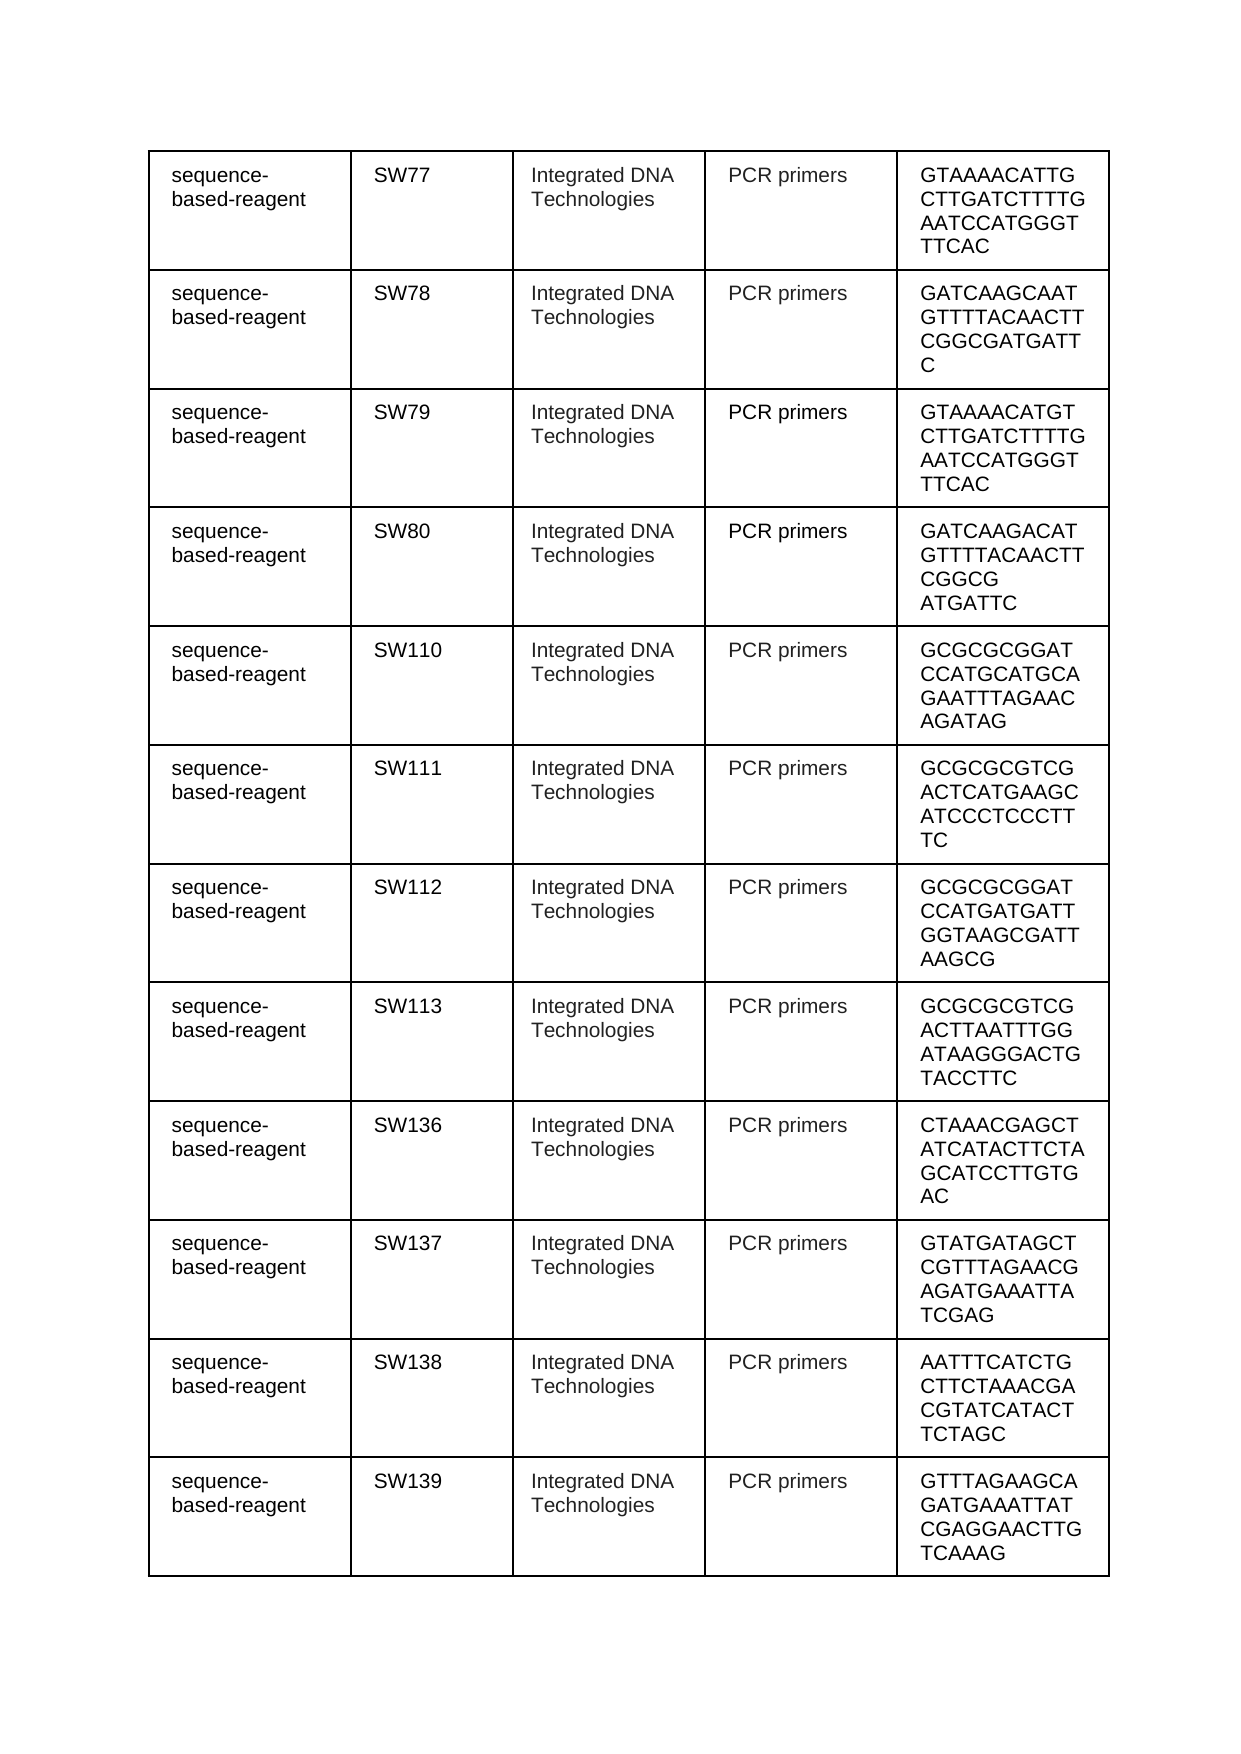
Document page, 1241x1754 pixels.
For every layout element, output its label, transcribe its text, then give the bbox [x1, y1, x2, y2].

table_cell GCGCGCggatccATGCATGCAGAATTTAGAACAGATAG [898, 627, 1108, 744]
table_cell SW78 [352, 271, 512, 387]
table_cell sequence-based-reagent [150, 1221, 350, 1337]
table_cell PCR primers [706, 1221, 896, 1337]
table_cell sequence-based-reagent [150, 390, 350, 506]
table_cell sequence-based-reagent [150, 1102, 350, 1219]
table_cell SW112 [352, 865, 512, 981]
table_cell Integrated DNA Technologies [514, 271, 704, 387]
table_cell GCGCGCggatccATGATGATTGGTAAGCGATTAAGCG [898, 865, 1108, 981]
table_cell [514, 152, 704, 269]
table_cell PCR primers [706, 390, 896, 506]
table_cell sequence-based-reagent [150, 1340, 350, 1456]
table_cell Integrated DNA Technologies [514, 983, 704, 1100]
table_cell GTATGATAgctCGTTTAGAACGAGATGAAATTATCGAG [898, 1221, 1108, 1337]
table_cell Integrated DNA Technologies [514, 1102, 704, 1219]
table_cell sequence-based-reagent [150, 865, 350, 981]
table_cell PCR primers [706, 865, 896, 981]
table_cell PCR primers [706, 1340, 896, 1456]
table_cell SW136 [352, 1102, 512, 1219]
table_cell SW79 [352, 390, 512, 506]
table_cell GCGCGCgtcgacTCATGAAGCATCCCTCCCTTTC [898, 746, 1108, 862]
table_cell GCGCGCgtcgacTTAATTTGGATAAGGGACTGTACCTTC [898, 983, 1108, 1100]
table_cell SW139 [352, 1458, 512, 1575]
table_cell GTTTAGAAgcaGATGAAATTATCGAGGAACTTGTCAAAG [898, 1458, 1108, 1575]
table_cell PCR primers [706, 983, 896, 1100]
table_cell Integrated DNA Technologies [514, 746, 704, 862]
table_cell GATCAAgCAATGTTTTACAACTTCGGCGATGATTC [898, 271, 1108, 387]
table_cell sequence-based-reagent [150, 627, 350, 744]
table_cell Integrated DNA Technologies [514, 1221, 704, 1337]
table_cell SW111 [352, 746, 512, 862]
table_cell PCR primers [706, 627, 896, 744]
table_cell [514, 1458, 704, 1575]
table_cell SW110 [352, 627, 512, 744]
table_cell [150, 152, 350, 269]
table_cell Integrated DNA Technologies [514, 508, 704, 625]
table_cell PCR primers [706, 152, 896, 269]
table_cell Integrated DNA Technologies [514, 627, 704, 744]
table_cell PCR primers [706, 271, 896, 387]
table_cell SW113 [352, 983, 512, 1100]
table_cell sequence-based-reagent [150, 746, 350, 862]
table_cell AATTTCATCtgcTTCTAAACGACGTATCATACTTCTAGC [898, 1340, 1108, 1456]
table_cell PCR primers [706, 508, 896, 625]
table_cell SW137 [352, 1221, 512, 1337]
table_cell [150, 1458, 350, 1575]
table_cell Integrated DNA Technologies [514, 865, 704, 981]
table_cell GATCAAgacATGTTTTACAACTTCGGCG ATGATTC [898, 508, 1108, 625]
table_cell PCR primers [706, 1458, 896, 1575]
table_cell Integrated DNA Technologies [514, 1340, 704, 1456]
table_cell SW80 [352, 508, 512, 625]
table_cell PCR primers [706, 1102, 896, 1219]
table_cell sequence-based-reagent [150, 271, 350, 387]
table_cell sequence-based-reagent [150, 508, 350, 625]
table_cell SW138 [352, 1340, 512, 1456]
table_cell SW77 [352, 152, 512, 269]
table_cell CTAAACGagcTATCATACTTCTAGCATCCTTGTGAC [898, 1102, 1108, 1219]
table_cell GTAAAACATTGcTTGATCTTTTGAATCCATGGGTTTCAC [898, 152, 1108, 269]
table_cell sequence-based-reagent [150, 983, 350, 1100]
table_cell Integrated DNA Technologies [514, 390, 704, 506]
table_cell GTAAAACATgtcTTGATCTTTTGAATCCATGGGTTTCAC [898, 390, 1108, 506]
table_cell PCR primers [706, 746, 896, 862]
